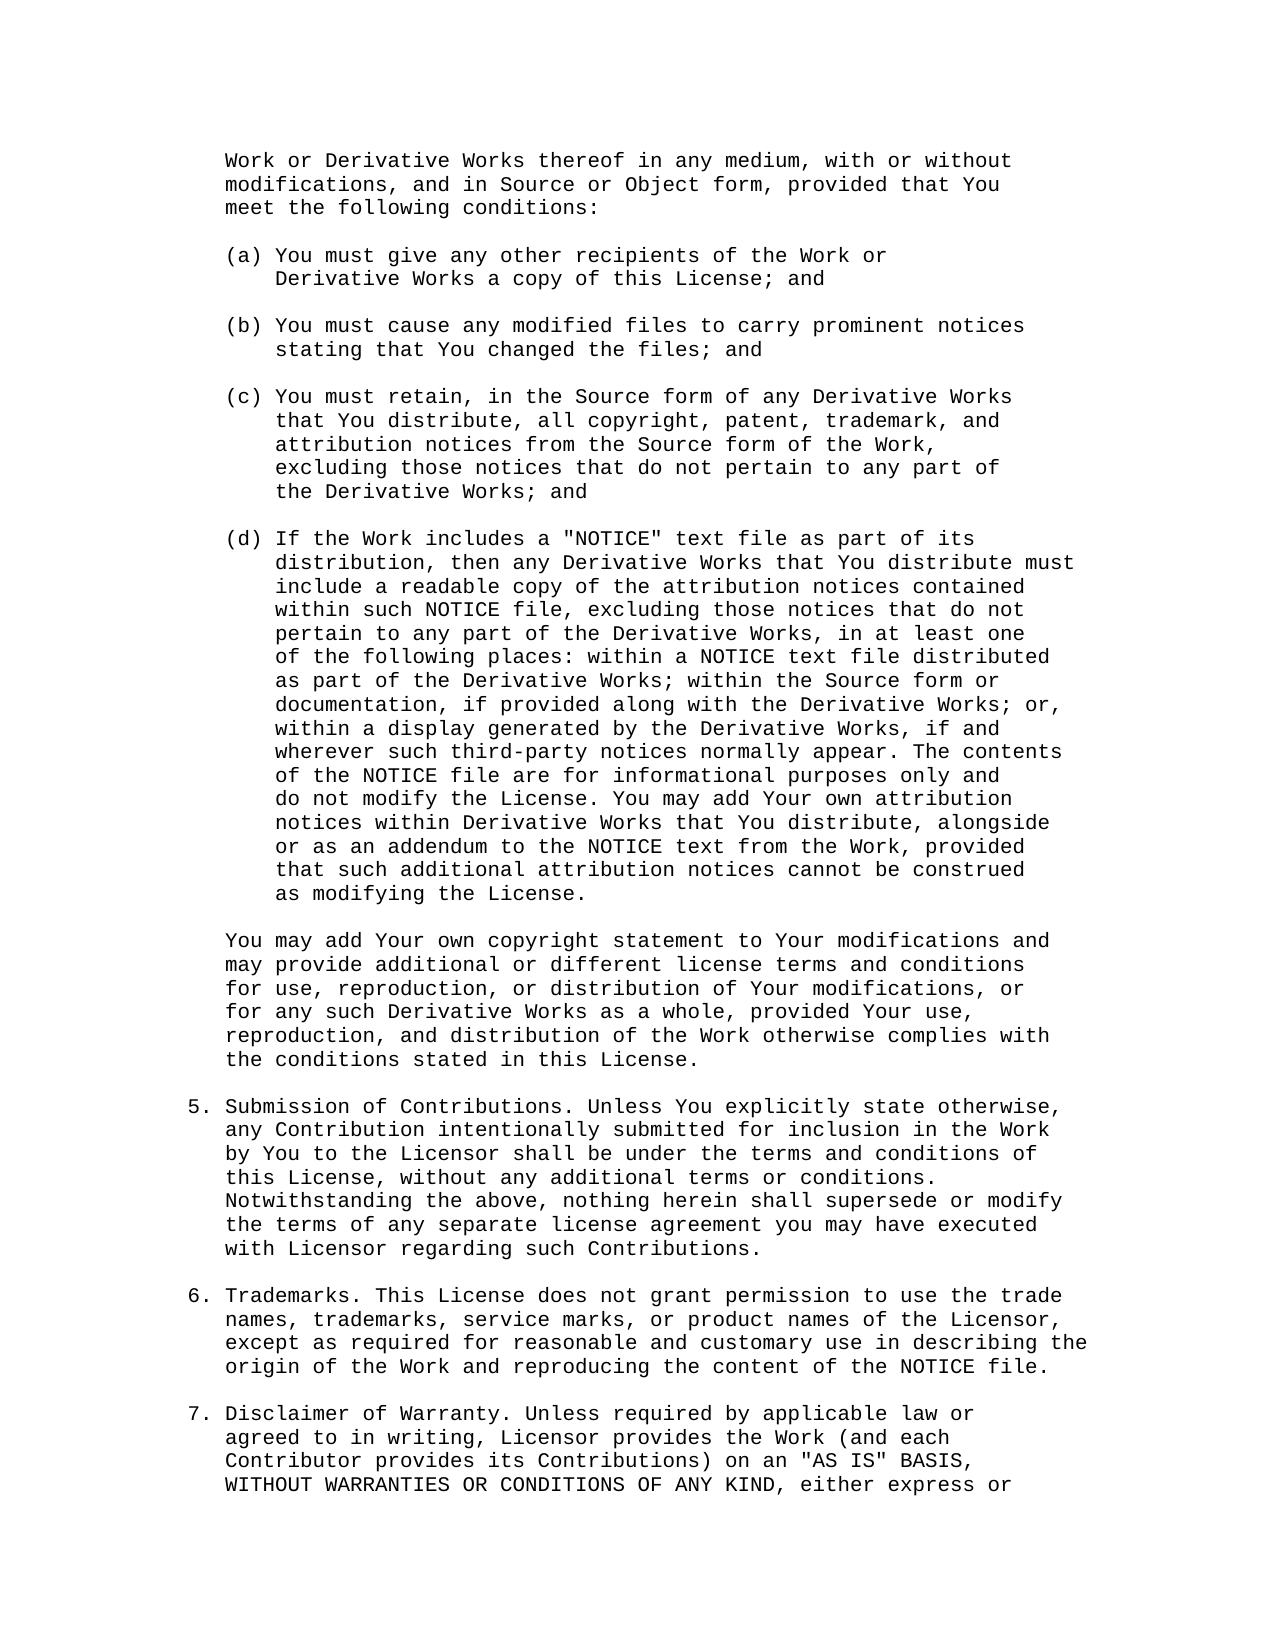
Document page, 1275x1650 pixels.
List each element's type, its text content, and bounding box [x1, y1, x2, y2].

text any Contribution intentionally submitted for inclusion in the Work [150, 1119, 1125, 1143]
text 7. Disclaimer of Warranty. Unless required by applicable law or [150, 1403, 1125, 1427]
text notices within Derivative Works that You distribute, alongside [150, 812, 1125, 836]
text this License, without any additional terms or conditions. [150, 1167, 1125, 1190]
text except as required for reasonable and customary use in describing the [150, 1332, 1125, 1356]
text reproduction, and distribution of the Work otherwise complies with [150, 1025, 1125, 1048]
text as part of the Derivative Works; within the Source form or [150, 670, 1125, 694]
text that You distribute, all copyright, patent, trademark, and [150, 410, 1125, 434]
text (b) You must cause any modified files to carry prominent notices [150, 316, 1125, 339]
text that such additional attribution notices cannot be construed [150, 859, 1125, 883]
text for use, reproduction, or distribution of Your modifications, or [150, 978, 1125, 1001]
text origin of the Work and reproducing the content of the NOTICE file. [150, 1356, 1125, 1379]
text wherever such third-party notices normally appear. The contents [150, 741, 1125, 765]
text names, trademarks, service marks, or product names of the Licensor, [150, 1309, 1125, 1332]
text the Derivative Works; and [150, 481, 1125, 505]
text as modifying the License. [150, 883, 1125, 907]
text may provide additional or different license terms and conditions [150, 954, 1125, 978]
text pertain to any part of the Derivative Works, in at least one [150, 623, 1125, 647]
text do not modify the License. You may add Your own attribution [150, 788, 1125, 812]
text with Licensor regarding such Contributions. [150, 1238, 1125, 1261]
text of the NOTICE file are for informational purposes only and [150, 765, 1125, 788]
text (a) You must give any other recipients of the Work or [150, 244, 1125, 268]
text by You to the Licensor shall be under the terms and conditions of [150, 1143, 1125, 1167]
text for any such Derivative Works as a whole, provided Your use, [150, 1001, 1125, 1025]
text 6. Trademarks. This License does not grant permission to use the trade [150, 1285, 1125, 1309]
text excluding those notices that do not pertain to any part of [150, 457, 1125, 481]
text (d) If the Work includes a "NOTICE" text file as part of its [150, 528, 1125, 552]
text the conditions stated in this License. [150, 1048, 1125, 1072]
text documentation, if provided along with the Derivative Works; or, [150, 694, 1125, 717]
text within a display generated by the Derivative Works, if and [150, 717, 1125, 741]
text modifications, and in Source or Object form, provided that You [150, 174, 1125, 197]
text the terms of any separate license agreement you may have executed [150, 1214, 1125, 1238]
text agreed to in writing, Licensor provides the Work (and each [150, 1427, 1125, 1451]
text of the following places: within a NOTICE text file distributed [150, 647, 1125, 670]
text meet the following conditions: [150, 197, 1125, 221]
text or as an addendum to the NOTICE text from the Work, provided [150, 836, 1125, 859]
text 5. Submission of Contributions. Unless You explicitly state otherwise, [150, 1096, 1125, 1119]
text stating that You changed the files; and [150, 339, 1125, 363]
text WITHOUT WARRANTIES OR CONDITIONS OF ANY KIND, either express or [150, 1474, 1125, 1498]
text (c) You must retain, in the Source form of any Derivative Works [150, 386, 1125, 410]
text You may add Your own copyright statement to Your modifications and [150, 930, 1125, 954]
text Notwithstanding the above, nothing herein shall supersede or modify [150, 1190, 1125, 1214]
text within such NOTICE file, excluding those notices that do not [150, 599, 1125, 623]
text attribution notices from the Source form of the Work, [150, 434, 1125, 457]
text Derivative Works a copy of this License; and [150, 268, 1125, 292]
text Work or Derivative Works thereof in any medium, with or without [150, 150, 1125, 174]
text Contributor provides its Contributions) on an "AS IS" BASIS, [150, 1451, 1125, 1474]
text distribution, then any Derivative Works that You distribute must [150, 552, 1125, 576]
text include a readable copy of the attribution notices contained [150, 576, 1125, 599]
